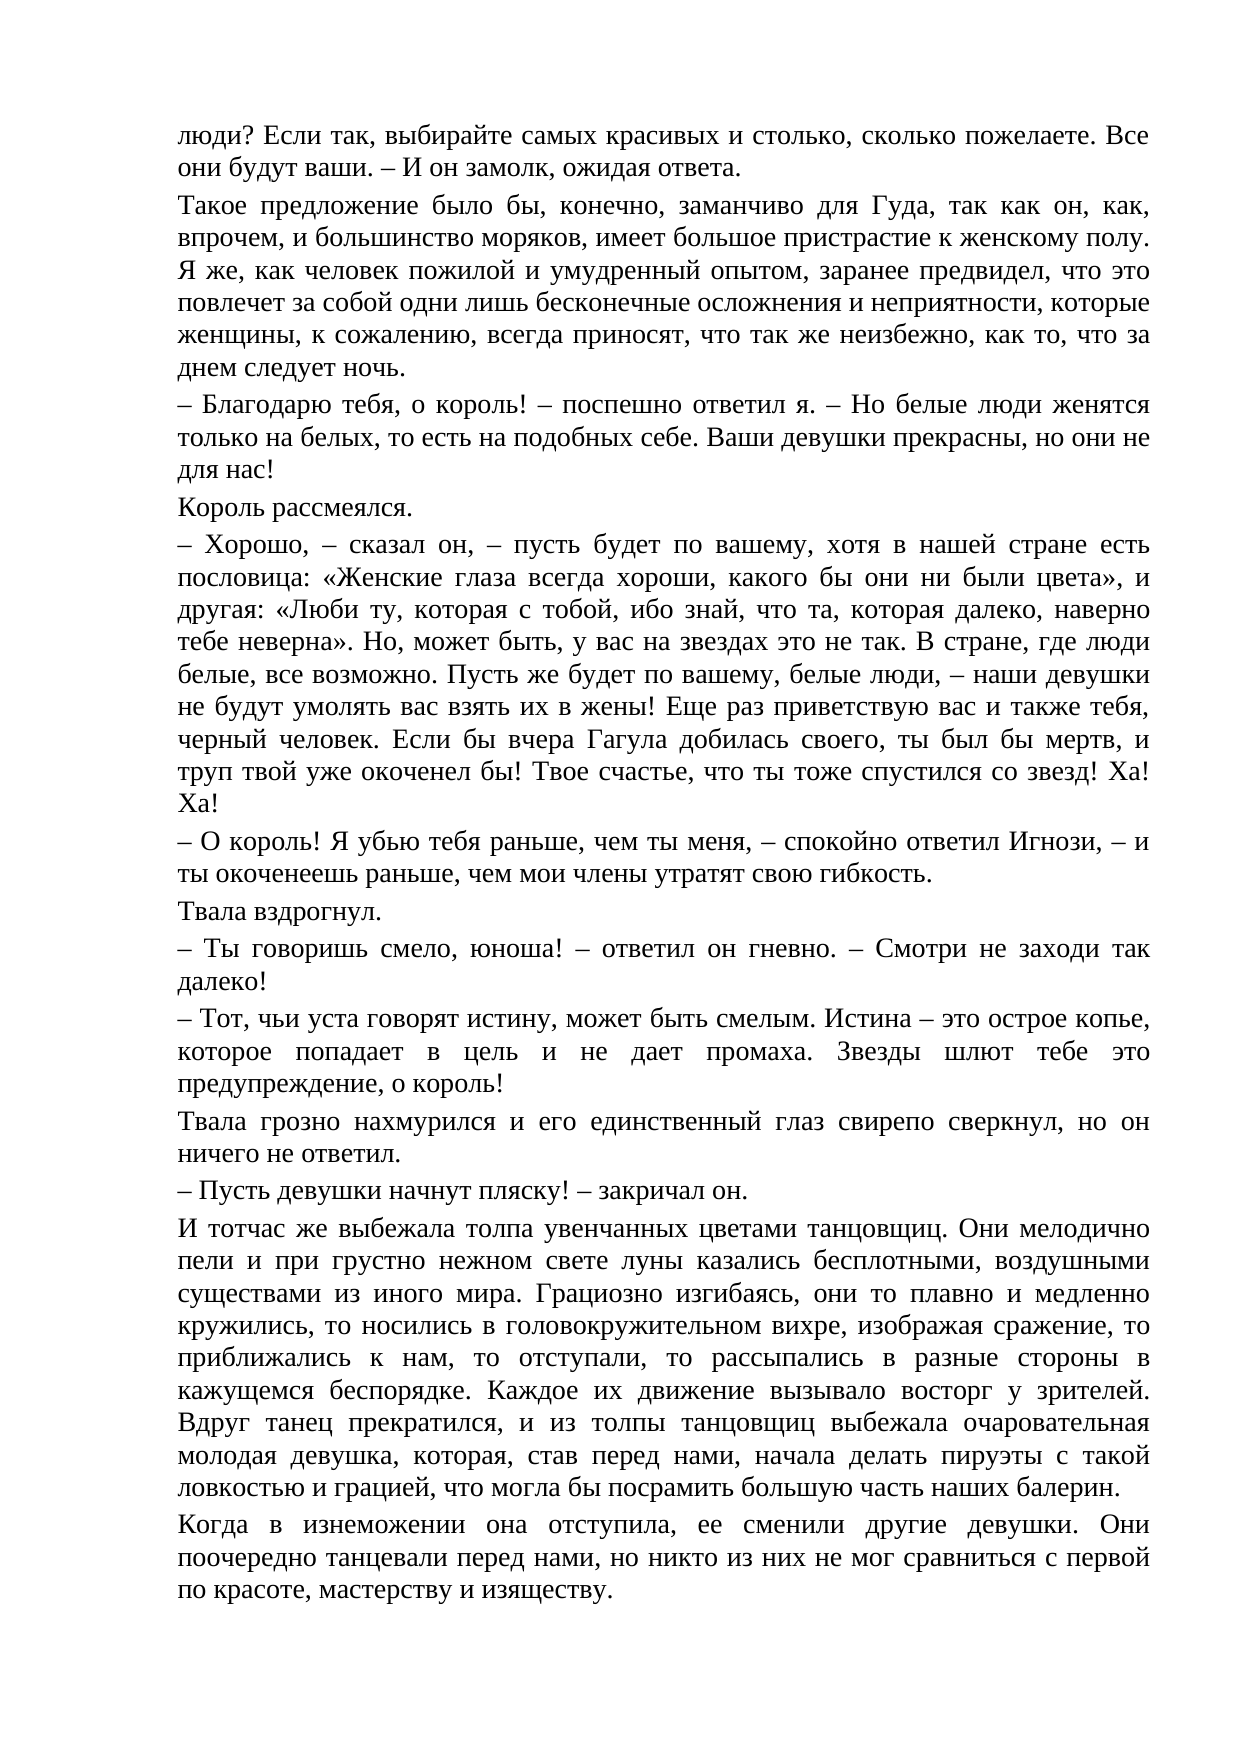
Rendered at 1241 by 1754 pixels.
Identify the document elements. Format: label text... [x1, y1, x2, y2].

text – Пусть девушки начнут пляску! – закричал он. [177, 1173, 1152, 1206]
text Такое предложение было бы, конечно, заманчиво для Гуда, так как он, как, впрочем, и большинство моряков, имеет большое пристрастие к женскому полу. Я же, как человек пожилой и умудренный опытом, заранее предвидел, что это повлечет за собой одни лишь бесконечные осложнения и неприятности, которые женщины, к сожалению, всегда приносят, что так же неизбежно, как то, что за днем следует ночь. [177, 188, 1152, 382]
text – О король! Я убью тебя раньше, чем ты меня, – спокойно ответил Игнози, – и ты окоченеешь раньше, чем мои члены утратят свою гибкость. [177, 824, 1152, 889]
text – Благодарю тебя, о король! – поспешно ответил я. – Но белые люди женятся только на белых, то есть на подобных себе. Ваши девушки прекрасны, но они не для нас! [177, 387, 1152, 485]
text Когда в изнеможении она отступила, ее сменили другие девушки. Они поочередно танцевали перед нами, но никто из них не мог сравниться с первой по красоте, мастерству и изяществу. [177, 1508, 1152, 1605]
text – Тот, чьи уста говорят истину, может быть смелым. Истина – это острое копье, которое попадает в цель и не дает промаха. Звезды шлют тебе это предупреждение, о король! [177, 1001, 1152, 1098]
text Король рассмеялся. [177, 490, 1152, 522]
text – Ты говоришь смело, юноша! – ответил он гневно. – Смотри не заходи так далеко! [177, 931, 1152, 996]
text Твала грозно нахмурился и его единственный глаз свирепо сверкнул, но он ничего не ответил. [177, 1103, 1152, 1168]
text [177, 118, 1152, 183]
text – Хорошо, – сказал он, – пусть будет по вашему, хотя в нашей стране есть пословица: «Женские глаза всегда хороши, какого бы они ни были цвета», и другая: «Люби ту, которая с тобой, ибо знай, что та, которая далеко, наверно тебе неверна». Но, может быть, у вас на звездах это не так. В стране, где люди белые, все возможно. Пусть же будет по вашему, белые люди, – наши девушки не будут умолять вас взять их в жены! Еще раз приветствую вас и также тебя, черный человек. Если бы вчера Гагула добилась своего, ты был бы мертв, и труп твой уже окоченел бы! Твое счастье, что ты тоже спустился со звезд! Ха! Ха! [177, 527, 1152, 819]
text Твала вздрогнул. [177, 894, 1152, 926]
text И тотчас же выбежала толпа увенчанных цветами танцовщиц. Они мелодично пели и при грустно нежном свете луны казались бесплотными, воздушными существами из иного мира. Грациозно изгибаясь, они то плавно и медленно кружились, то носились в головокружительном вихре, изображая сражение, то приближались к нам, то отступали, то рассыпались в разные стороны в кажущемся беспорядке. Каждое их движение вызывало восторг у зрителей. Вдруг танец прекратился, и из толпы танцовщиц выбежала очаровательная молодая девушка, которая, став перед нами, начала делать пируэты с такой ловкостью и грацией, что могла бы посрамить большую часть наших балерин. [177, 1211, 1152, 1502]
